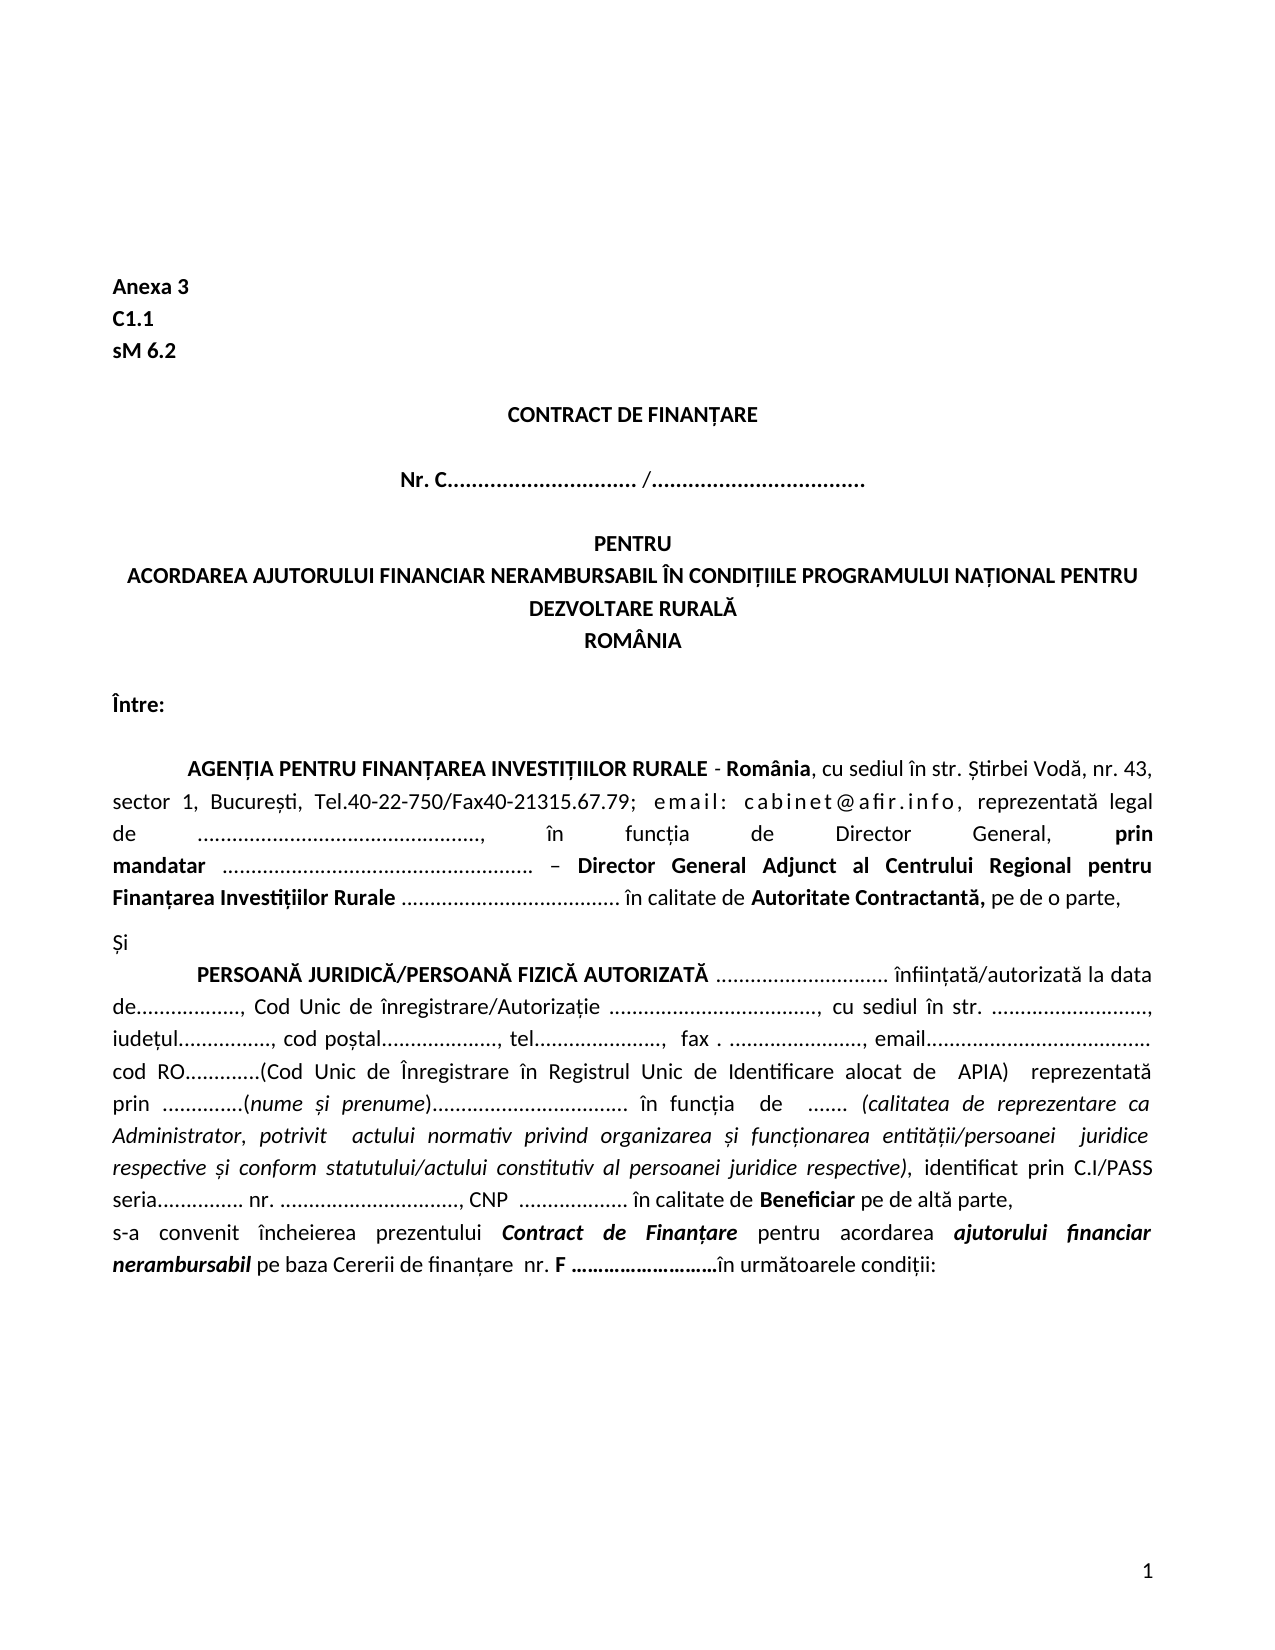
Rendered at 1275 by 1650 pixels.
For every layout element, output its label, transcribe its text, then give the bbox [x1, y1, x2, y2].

text sM 6.2 [112, 336, 1153, 364]
subtitle PERSOANĂ JURIDICĂ/PERSOANĂ FIZICĂ AUTORIZATĂ .............................. înființată/autorizată la data de.................., Cod Unic de înregistrare/Autorizație ...................................., cu sediul în str. ..........................., iudețul................, cod poștal...................., tel......................, fax . ......................., email....................................... cod RO.............(Cod Unic de Înregistrare în Registrul Unic de Identificare alocat de APIA) reprezentată prin ..............(nume și prenume).................................. în funcția de ....... (calitatea de reprezentare ca Administrator, potrivit actului normativ privind organizarea și funcționarea entității/persoanei juridice respective și conform statutului/actului constitutiv al persoanei juridice respective), identificat prin C.I/PASS seria............... nr. ..............................., CNP ................... în calitate de Beneficiar pe de altă parte, [112, 960, 1153, 1213]
text C1.1 [112, 304, 1153, 332]
text s-a convenit încheierea prezentului Contract de Finanțare pentru acordarea ajutorului financiar nerambursabil pe baza Cererii de finanțare nr. F ………………………în următoarele condiții: [112, 1218, 1153, 1278]
subtitle Nr. C............................... /................................... [112, 465, 1153, 493]
text Și [112, 928, 1153, 956]
text ROMÂNIA [112, 626, 1153, 654]
text Între: [112, 690, 1153, 718]
text PENTRU [112, 529, 1153, 557]
text ACORDAREA AJUTORULUI FINANCIAR NERAMBURSABIL ÎN CONDIȚIILE PROGRAMULUI NAȚIONAL PENTRU DEZVOLTARE RURALĂ [112, 561, 1153, 622]
text AGENȚIA PENTRU FINANȚAREA INVESTIȚIILOR RURALE - România, cu sediul în str. Știrbei Vodă, nr. 43, sector 1, București, Tel.40-22-750/Fax40-21315.67.79; email: cabinet@afir.info, reprezentată legal de ................................................., în funcția de Director General, prin mandatar ...................................................... – Director General Adjunct al Centrului Regional pentru Finanțarea Investițiilor Rurale ...................................... în calitate de Autoritate Contractantă, pe de o parte, [112, 754, 1153, 911]
text CONTRACT DE FINANȚARE [112, 401, 1153, 428]
text Anexa 3 [112, 272, 1153, 300]
